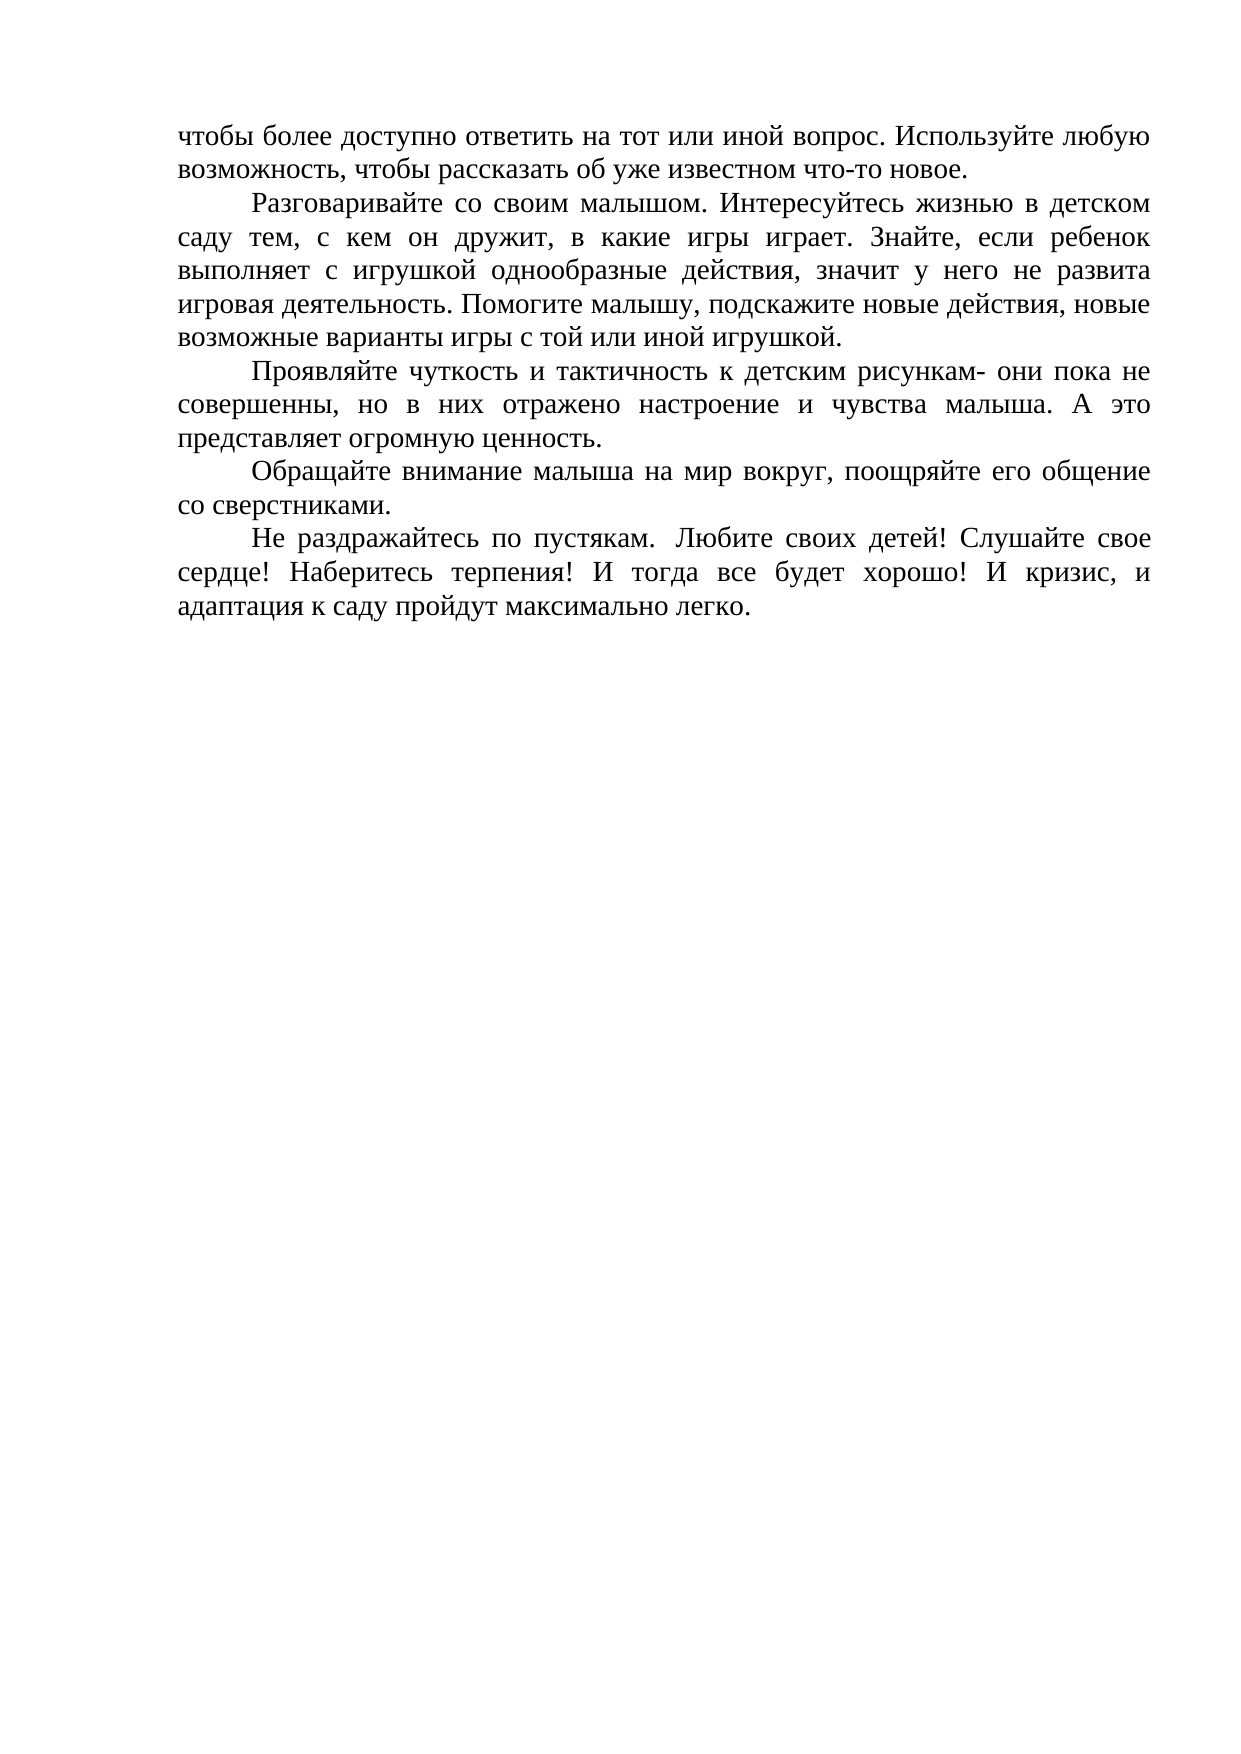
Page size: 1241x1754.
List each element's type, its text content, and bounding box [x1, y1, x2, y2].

text Разговаривайте со своим малышом. Интересуйтесь жизнью в детском саду тем, с кем он дружит, в какие игры играет. Знайте, если ребенок выполняет с игрушкой однообразные действия, значит у него не развита игровая деятельность. Помогите малышу, подскажите новые действия, новые возможные варианты игры с той или иной игрушкой. [177, 185, 1152, 353]
text Обращайте внимание малыша на мир вокруг, поощряйте его общение со сверстниками. [177, 453, 1152, 521]
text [177, 118, 1152, 185]
text Не раздражайтесь по пустякам. Любите своих детей! Слушайте свое сердце! Наберитесь терпения! И тогда все будет хорошо! И кризис, и адаптация к саду пройдут максимально легко. [177, 521, 1152, 621]
text Проявляйте чуткость и тактичность к детским рисункам- они пока не совершенны, но в них отражено настроение и чувства малыша. А это представляет огромную ценность. [177, 353, 1152, 453]
